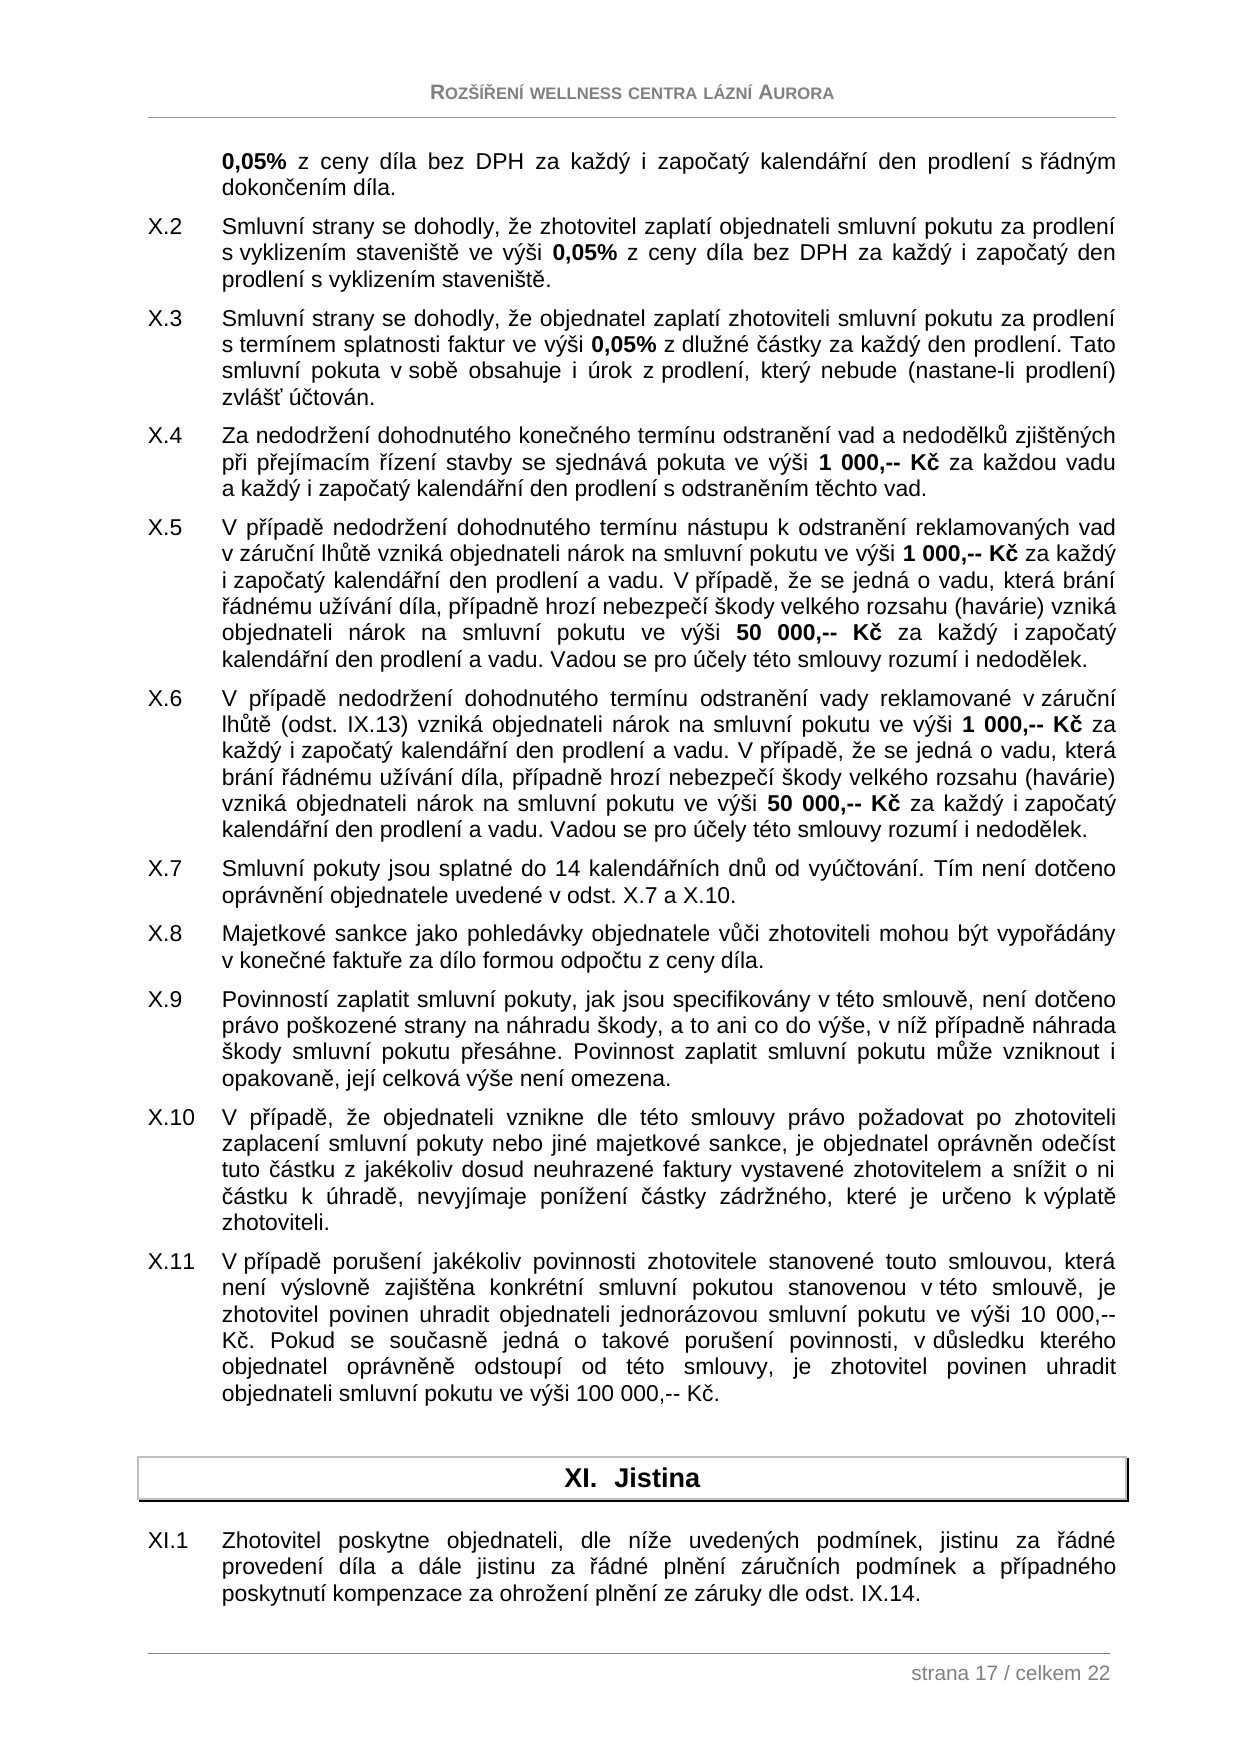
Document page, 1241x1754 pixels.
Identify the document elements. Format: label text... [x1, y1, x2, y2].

list Smluvní strany se dohodly, že objednatel zaplatí zhotoviteli smluvní pokutu za prodlení s termínem splatnosti faktur ve výši 0,05% z dlužné částky za každý den prodlení. Tato smluvní pokuta v sobě obsahuje i úrok z prodlení, který nebude (nastane-li prodlení) zvlášť účtován. [148, 304, 1116, 410]
subtitle Jistina [139, 1458, 1125, 1498]
list V případě nedodržení dohodnutého termínu odstranění vady reklamované v záruční lhůtě (odst. IX.13) vzniká objednateli nárok na smluvní pokutu ve výši 1 000,-- Kč za každý i započatý kalendářní den prodlení a vadu. V případě, že se jedná o vadu, která brání řádnému užívání díla, případně hrozí nebezpečí škody velkého rozsahu (havárie) vzniká objednateli nárok na smluvní pokutu ve výši 50 000,-- Kč za každý i započatý kalendářní den prodlení a vadu. Vadou se pro účely této smlouvy rozumí i nedodělek. [148, 684, 1116, 843]
list Zhotovitel poskytne objednateli, dle níže uvedených podmínek, jistinu za řádné provedení díla a dále jistinu za řádné plnění záručních podmínek a případného poskytnutí kompenzace za ohrožení plnění ze záruky dle odst. IX.14. [148, 1527, 1116, 1606]
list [148, 148, 1116, 200]
list V případě, že objednateli vznikne dle této smlouvy právo požadovat po zhotoviteli zaplacení smluvní pokuty nebo jiné majetkové sankce, je objednatel oprávněn odečíst tuto částku z jakékoliv dosud neuhrazené faktury vystavené zhotovitelem a snížit o ni částku k úhradě, nevyjímaje ponížení částky zádržného, které je určeno k výplatě zhotoviteli. [148, 1103, 1116, 1235]
list Majetkové sankce jako pohledávky objednatele vůči zhotoviteli mohou být vypořádány v konečné faktuře za dílo formou odpočtu z ceny díla. [148, 920, 1116, 973]
list Povinností zaplatit smluvní pokuty, jak jsou specifikovány v této smlouvě, není dotčeno právo poškozené strany na náhradu škody, a to ani co do výše, v níž případně náhrada škody smluvní pokutu přesáhne. Povinnost zaplatit smluvní pokutu může vzniknout i opakovaně, její celková výše není omezena. [148, 986, 1116, 1091]
list V případě porušení jakékoliv povinnosti zhotovitele stanovené touto smlouvou, která není výslovně zajištěna konkrétní smluvní pokutou stanovenou v této smlouvě, je zhotovitel povinen uhradit objednateli jednorázovou smluvní pokutu ve výši 10 000,-- Kč. Pokud se současně jedná o takové porušení povinnosti, v důsledku kterého objednatel oprávněně odstoupí od této smlouvy, je zhotovitel povinen uhradit objednateli smluvní pokutu ve výši 100 000,-- Kč. [148, 1248, 1116, 1406]
list V případě nedodržení dohodnutého termínu nástupu k odstranění reklamovaných vad v záruční lhůtě vzniká objednateli nárok na smluvní pokutu ve výši 1 000,-- Kč za každý i započatý kalendářní den prodlení a vadu. V případě, že se jedná o vadu, která brání řádnému užívání díla, případně hrozí nebezpečí škody velkého rozsahu (havárie) vzniká objednateli nárok na smluvní pokutu ve výši 50 000,-- Kč za každý i započatý kalendářní den prodlení a vadu. Vadou se pro účely této smlouvy rozumí i nedodělek. [148, 514, 1116, 672]
list Smluvní strany se dohodly, že zhotovitel zaplatí objednateli smluvní pokutu za prodlení s vyklizením staveniště ve výši 0,05% z ceny díla bez DPH za každý i započatý den prodlení s vyklizením staveniště. [148, 213, 1116, 292]
list Za nedodržení dohodnutého konečného termínu odstranění vad a nedodělků zjištěných při přejímacím řízení stavby se sjednává pokuta ve výši 1 000,-- Kč za každou vadu a každý i započatý kalendářní den prodlení s odstraněním těchto vad. [148, 422, 1116, 501]
list Smluvní pokuty jsou splatné do 14 kalendářních dnů od vyúčtování. Tím není dotčeno oprávnění objednatele uvedené v odst. X.7 a X.10. [148, 855, 1116, 908]
